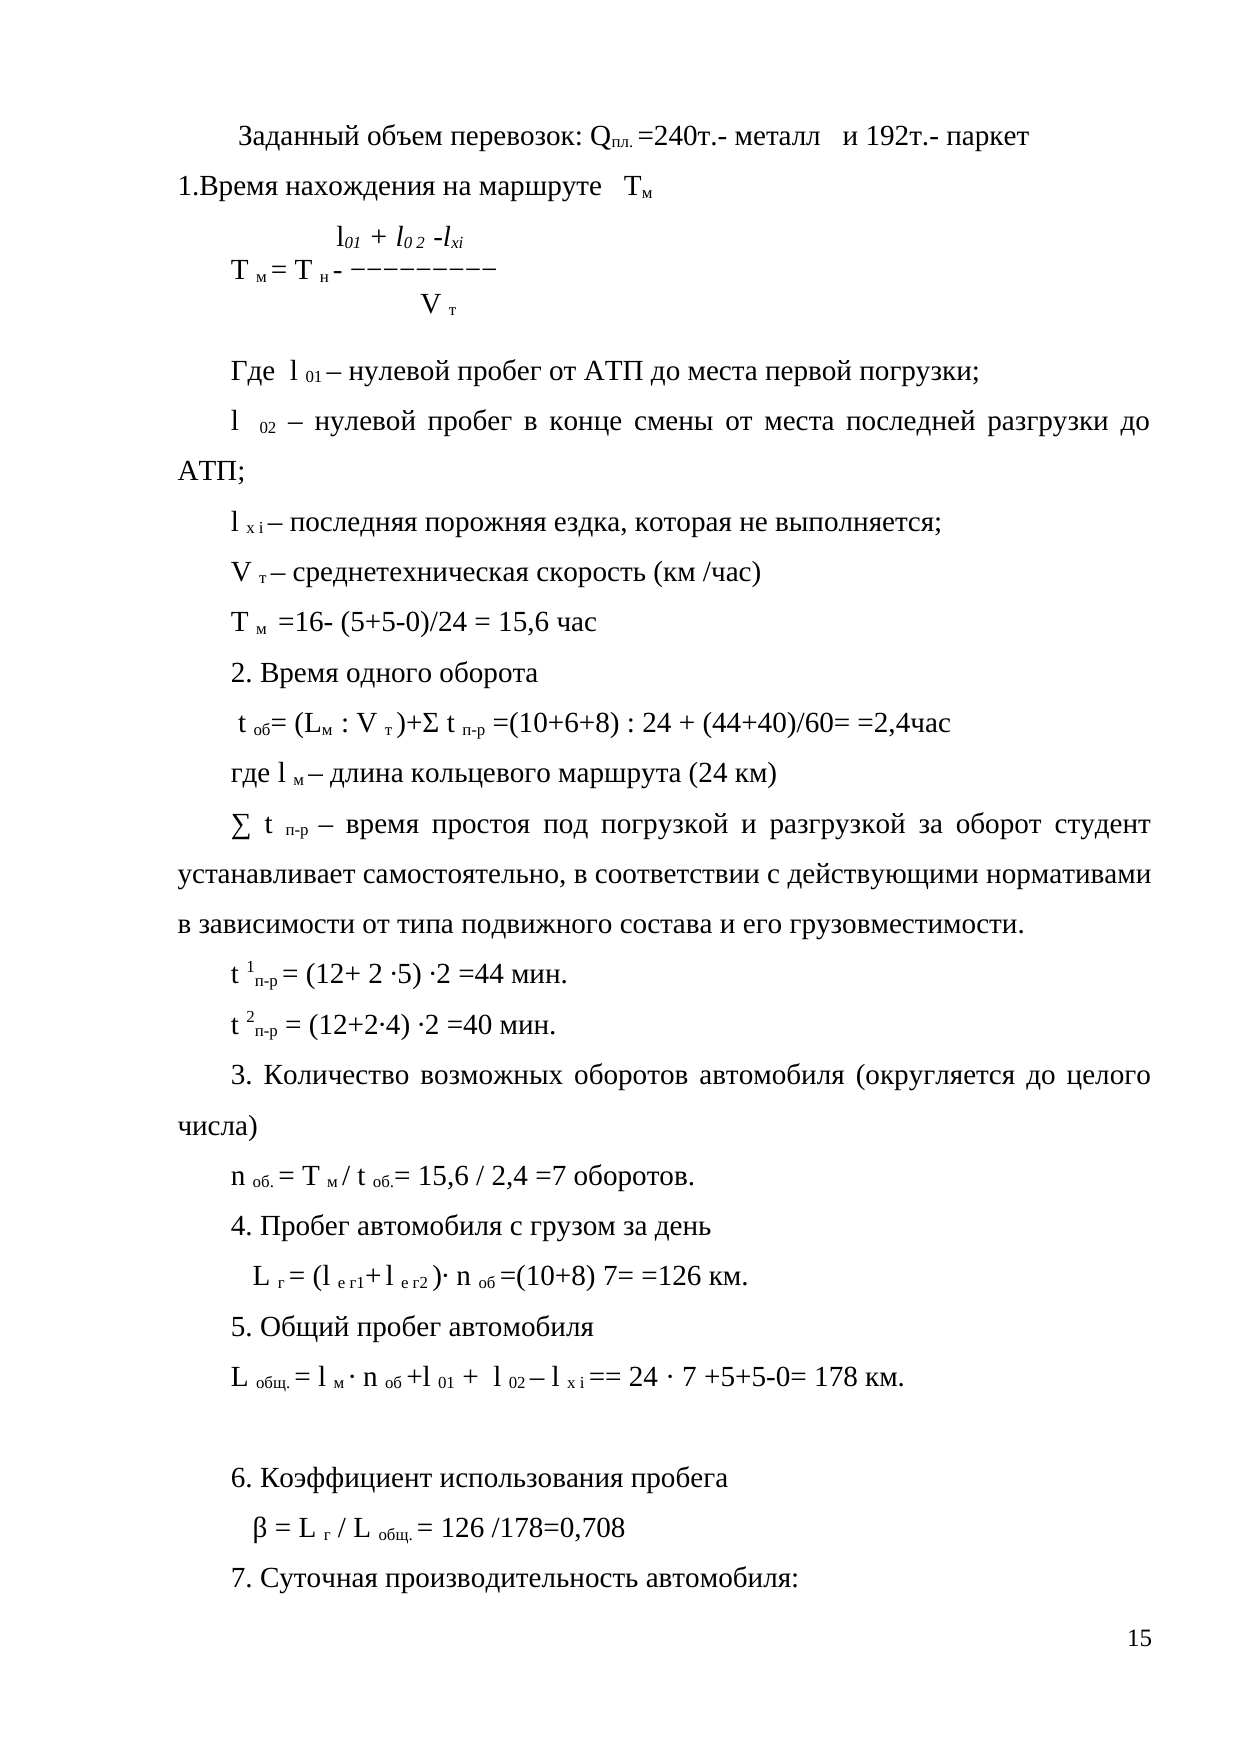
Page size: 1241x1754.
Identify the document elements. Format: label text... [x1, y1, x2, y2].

text l 02 – нулевой пробег в конце смены от места последней разгрузки до АТП; [177, 403, 1152, 487]
text n об. = Т м / t об.= 15,6 / 2,4 =7 оборотов. [177, 1158, 1152, 1191]
text 7. Суточная производительность автомобиля: [177, 1560, 1152, 1594]
text 3. Количество возможных оборотов автомобиля (округляется до целого числа) [177, 1057, 1152, 1141]
text где l м – длина кольцевого маршрута (24 км) [177, 755, 1152, 789]
text V т – среднетехническая скорость (км /час) [177, 554, 1152, 588]
text t 2п-р = (12+2∙4) ∙2 =40 мин. [177, 1007, 1152, 1041]
text 2. Время одного оборота [177, 655, 1152, 688]
text 5. Общий пробег автомобиля [177, 1309, 1152, 1342]
text t об= (Lм : V т )+Σ t п-р =(10+6+8) : 24 + (44+40)/60= =2,4час [177, 705, 1152, 739]
text Т м =16- (5+5-0)/24 = 15,6 час [177, 604, 1152, 638]
text Т м = Т н - −−−−−−−−− [177, 252, 1152, 286]
text L общ. = l м ∙ n об +l 01 + l 02 – l х i == 24 · 7 +5+5-0= 178 км. [177, 1359, 1152, 1393]
text Заданный объем перевозок: Qпл. =240т.- металл и 192т.- паркет [177, 118, 1152, 152]
text 4. Пробег автомобиля с грузом за день [177, 1208, 1152, 1242]
text β = L г / L общ. = 126 /178=0,708 [177, 1510, 1152, 1544]
text l01 + l0 2 -lхi [177, 219, 1152, 252]
text Где l 01 – нулевой пробег от АТП до места первой погрузки; [177, 353, 1152, 386]
text V т [177, 286, 1152, 319]
text l х i – последняя порожняя ездка, которая не выполняется; [177, 504, 1152, 537]
text 1.Время нахождения на маршруте Тм [177, 168, 1152, 202]
text ∑ t п-р – время простоя под погрузкой и разгрузкой за оборот студент устанавливает самостоятельно, в соответствии с действующими нормативами в зависимости от типа подвижного состава и его грузовместимости. [177, 806, 1152, 940]
text 6. Коэффициент использования пробега [177, 1460, 1152, 1493]
text t 1п-р = (12+ 2 ∙5) ∙2 =44 мин. [177, 957, 1152, 990]
text L г = (l е г1+ l е г2 )∙ n об =(10+8) 7= =126 км. [177, 1258, 1152, 1292]
